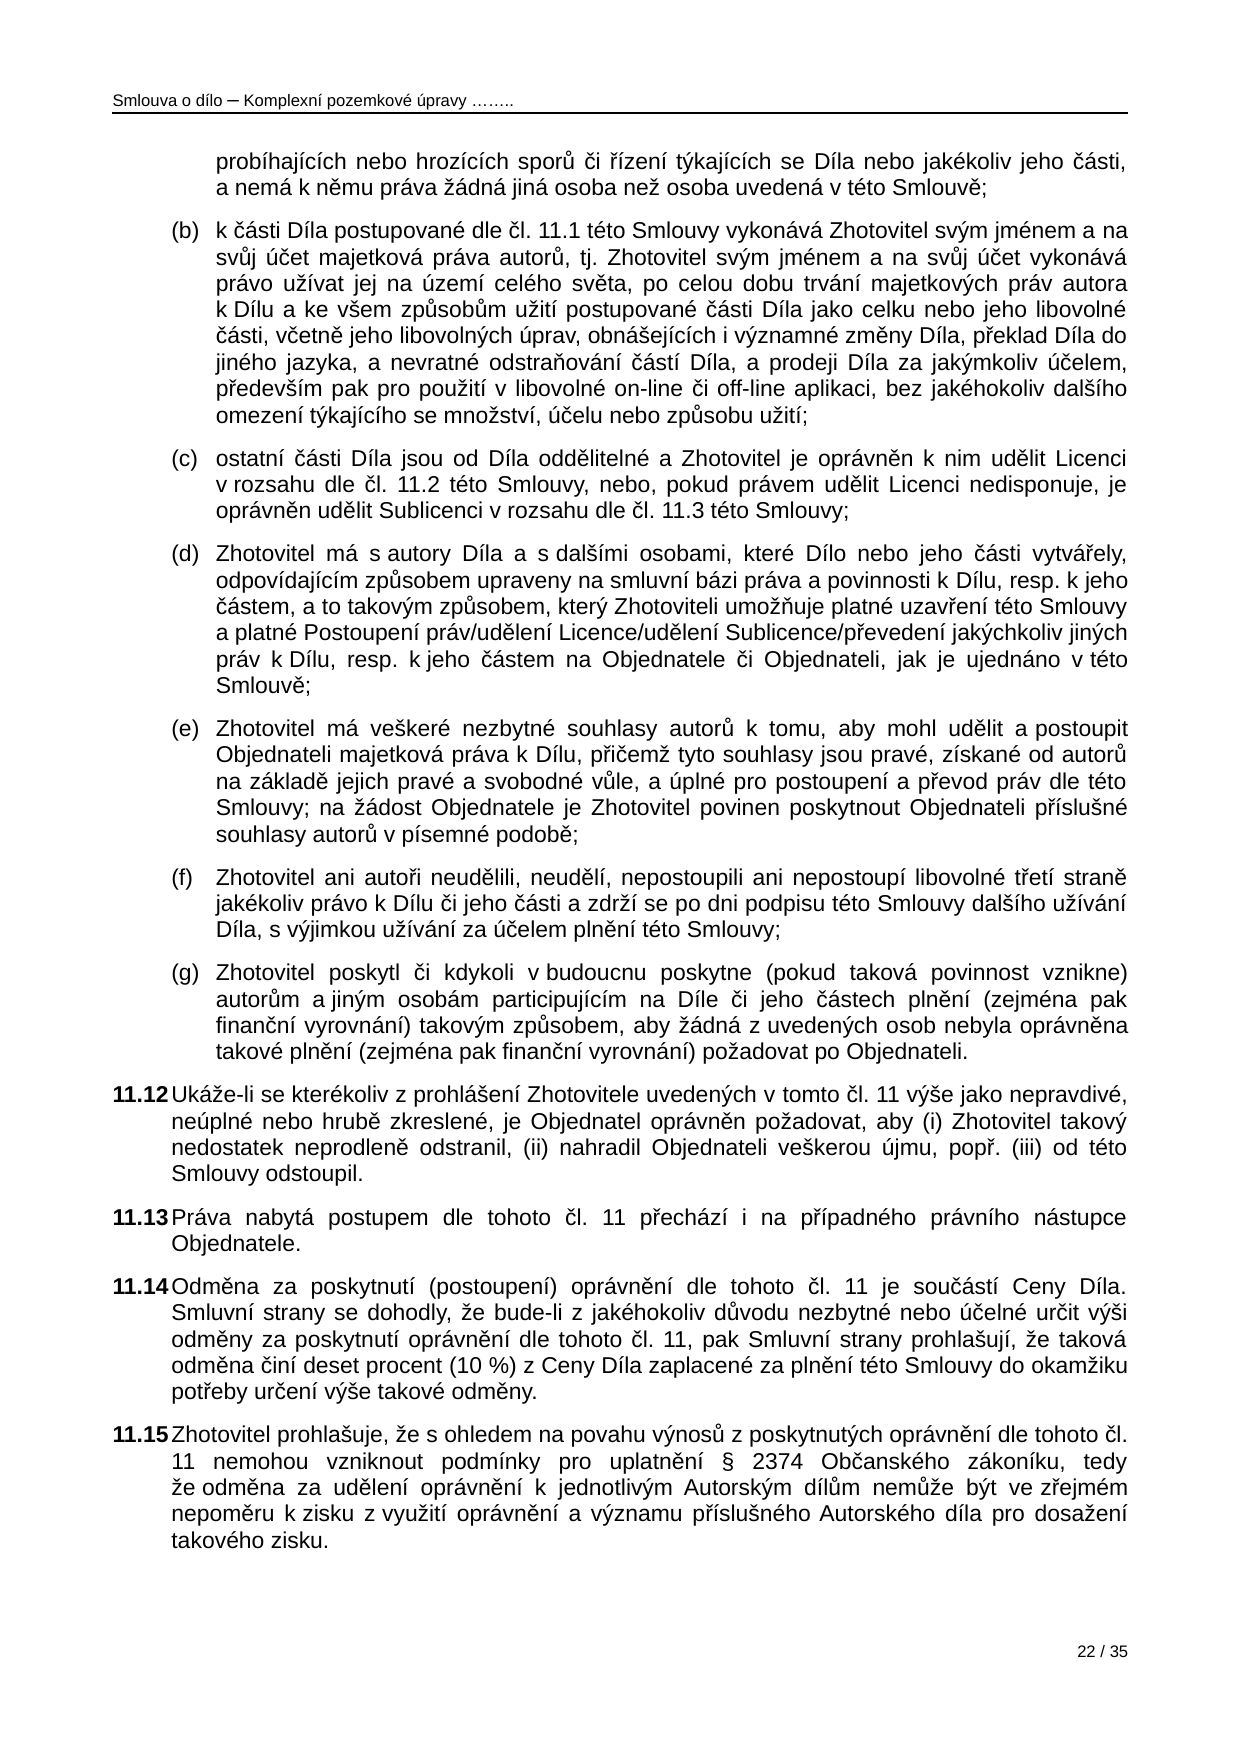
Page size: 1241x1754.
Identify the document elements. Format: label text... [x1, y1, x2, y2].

text Odměna za poskytnutí (postoupení) oprávnění dle tohoto čl. 11 je součástí Ceny Díla. Smluvní strany se dohodly, že bude-li z jakéhokoliv důvodu nezbytné nebo účelné určit výši odměny za poskytnutí oprávnění dle tohoto čl. 11, pak Smluvní strany prohlašují, že taková odměna činí deset procent (10 %) z Ceny Díla zaplacené za plnění této Smlouvy do okamžiku potřeby určení výše takové odměny. [112, 1273, 1128, 1404]
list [171, 148, 1128, 200]
text ostatní části Díla jsou od Díla oddělitelné a Zhotovitel je oprávněn k nim udělit Licenci v rozsahu dle čl. 11.2 této Smlouvy, nebo, pokud právem udělit Licenci nedisponuje, je oprávněn udělit Sublicenci v rozsahu dle čl. 11.3 této Smlouvy; [171, 444, 1128, 524]
text Práva nabytá postupem dle tohoto čl. 11 přechází i na případného právního nástupce Objednatele. [112, 1203, 1128, 1256]
text Zhotovitel poskytl či kdykoli v budoucnu poskytne (pokud taková povinnost vznikne) autorům a jiným osobám participujícím na Díle či jeho částech plnění (zejména pak finanční vyrovnání) takovým způsobem, aby žádná z uvedených osob nebyla oprávněna takové plnění (zejména pak finanční vyrovnání) požadovat po Objednateli. [171, 959, 1128, 1065]
text Zhotovitel prohlašuje, že s ohledem na povahu výnosů z poskytnutých oprávnění dle tohoto čl. 11 nemohou vzniknout podmínky pro uplatnění § 2374 Občanského zákoníku, tedy že odměna za udělení oprávnění k jednotlivým Autorským dílům nemůže být ve zřejmém nepoměru k zisku z využití oprávnění a významu příslušného Autorského díla pro dosažení takového zisku. [112, 1421, 1128, 1553]
text Zhotovitel má veškeré nezbytné souhlasy autorů k tomu, aby mohl udělit a postoupit Objednateli majetková práva k Dílu, přičemž tyto souhlasy jsou pravé, získané od autorů na základě jejich pravé a svobodné vůle, a úplné pro postoupení a převod práv dle této Smlouvy; na žádost Objednatele je Zhotovitel povinen poskytnout Objednateli příslušné souhlasy autorů v písemné podobě; [171, 715, 1128, 847]
text k části Díla postupované dle čl. 11.1 této Smlouvy vykonává Zhotovitel svým jménem a na svůj účet majetková práva autorů, tj. Zhotovitel svým jménem a na svůj účet vykonává právo užívat jej na území celého světa, po celou dobu trvání majetkových práv autora k Dílu a ke všem způsobům užití postupované části Díla jako celku nebo jeho libovolné části, včetně jeho libovolných úprav, obnášejících i významné změny Díla, překlad Díla do jiného jazyka, a nevratné odstraňování částí Díla, a prodeji Díla za jakýmkoliv účelem, především pak pro použití v libovolné on-line či off-line aplikaci, bez jakéhokoliv dalšího omezení týkajícího se množství, účelu nebo způsobu užití; [171, 217, 1128, 428]
text Zhotovitel má s autory Díla a s dalšími osobami, které Dílo nebo jeho části vytvářely, odpovídajícím způsobem upraveny na smluvní bázi práva a povinnosti k Dílu, resp. k jeho částem, a to takovým způsobem, který Zhotoviteli umožňuje platné uzavření této Smlouvy a platné Postoupení práv/udělení Licence/udělení Sublicence/převedení jakýchkoliv jiných práv k Dílu, resp. k jeho částem na Objednatele či Objednateli, jak je ujednáno v této Smlouvě; [171, 540, 1128, 698]
text Zhotovitel ani autoři neudělili, neudělí, nepostoupili ani nepostoupí libovolné třetí straně jakékoliv právo k Dílu či jeho části a zdrží se po dni podpisu této Smlouvy dalšího užívání Díla, s výjimkou užívání za účelem plnění této Smlouvy; [171, 863, 1128, 943]
text Ukáže-li se kterékoliv z prohlášení Zhotovitele uvedených v tomto čl. 11 výše jako nepravdivé, neúplné nebo hrubě zkreslené, je Objednatel oprávněn požadovat, aby (i) Zhotovitel takový nedostatek neprodleně odstranil, (ii) nahradil Objednateli veškerou újmu, popř. (iii) od této Smlouvy odstoupil. [112, 1081, 1128, 1187]
